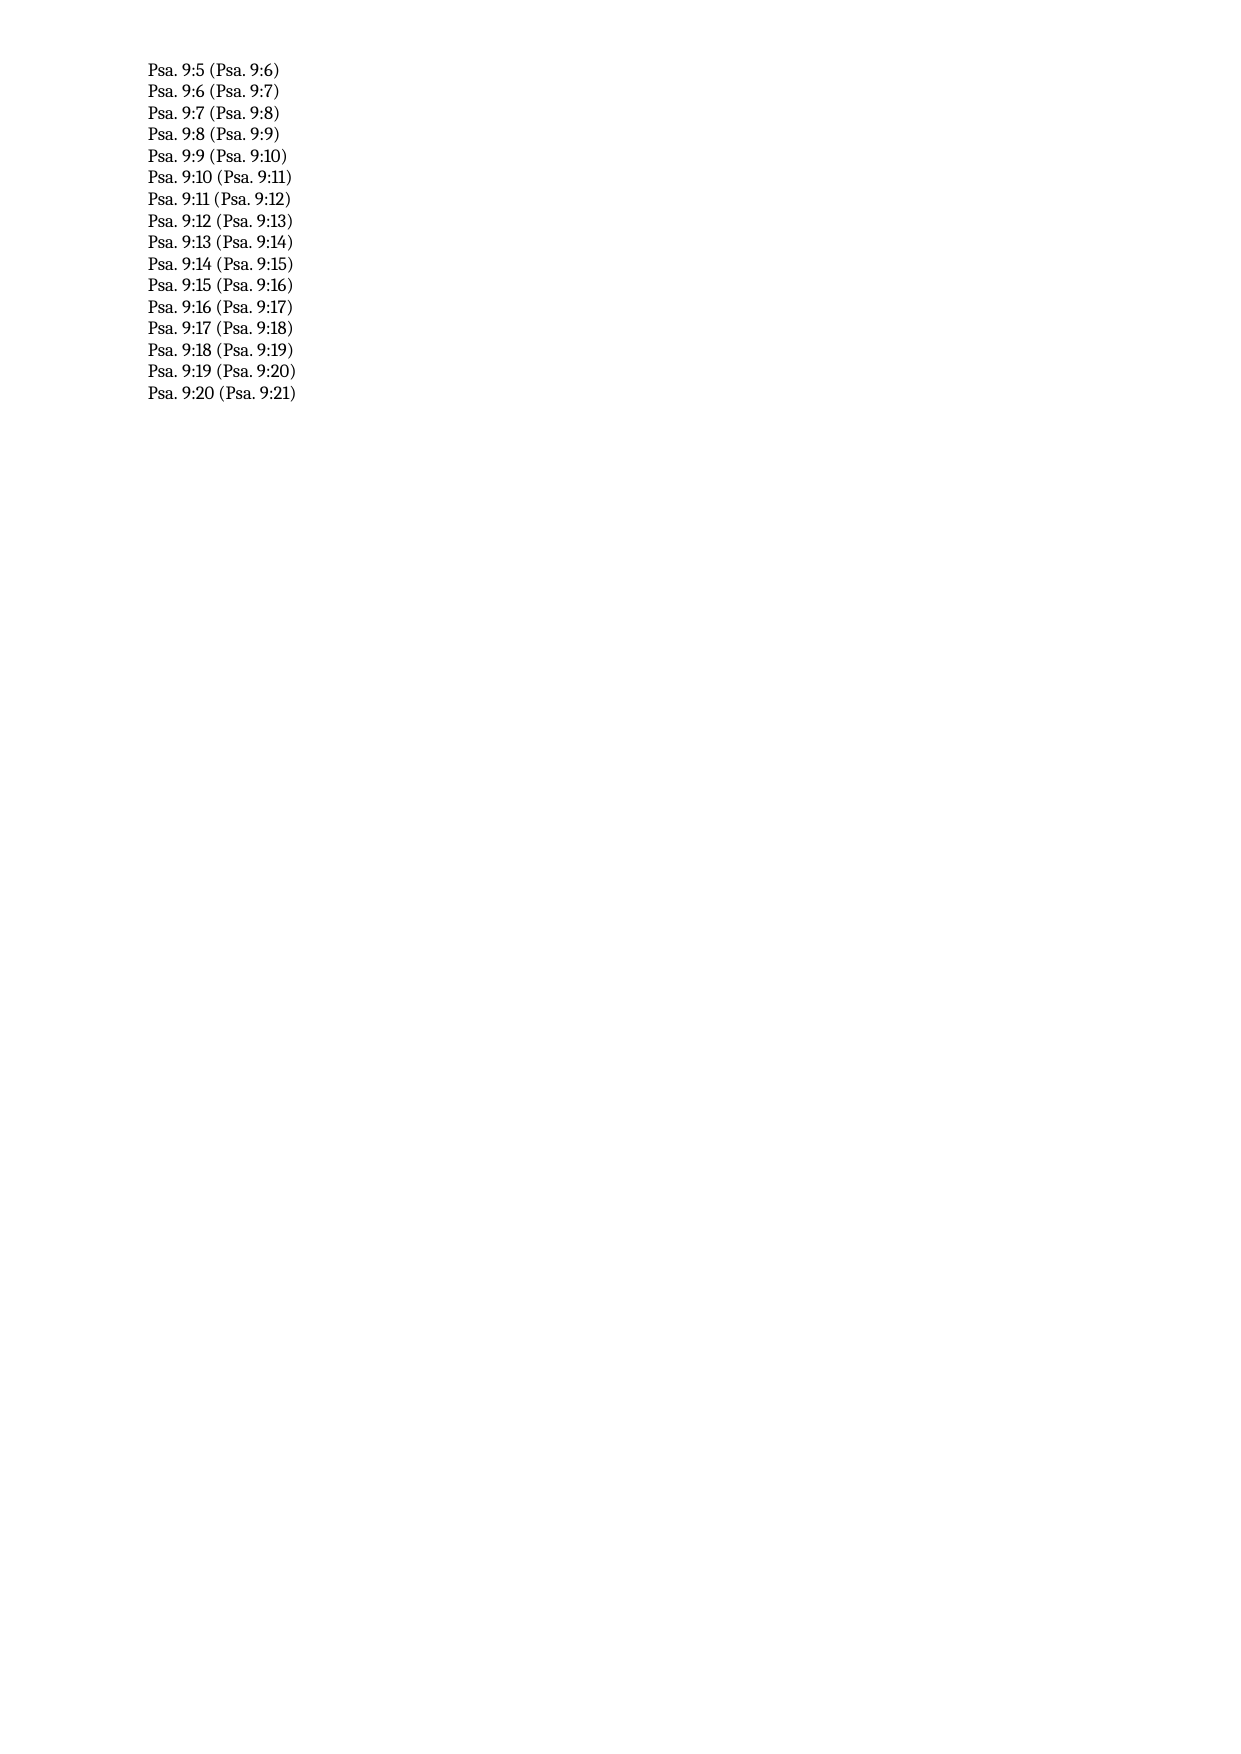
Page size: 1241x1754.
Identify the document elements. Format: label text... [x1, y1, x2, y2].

text Psa. 9:6 (Psa. 9:7) [148, 81, 1093, 102]
text Psa. 9:9 (Psa. 9:10) [148, 145, 1093, 167]
text Psa. 9:10 (Psa. 9:11) [148, 167, 1093, 188]
text Psa. 9:17 (Psa. 9:18) [148, 318, 1093, 339]
text Psa. 9:12 (Psa. 9:13) [148, 210, 1093, 232]
text Psa. 9:8 (Psa. 9:9) [148, 124, 1093, 145]
text Psa. 9:5 (Psa. 9:6) [148, 59, 1093, 81]
text Psa. 9:15 (Psa. 9:16) [148, 275, 1093, 296]
text Psa. 9:19 (Psa. 9:20) [148, 361, 1093, 383]
text Psa. 9:18 (Psa. 9:19) [148, 339, 1093, 361]
text Psa. 9:14 (Psa. 9:15) [148, 253, 1093, 275]
text Psa. 9:11 (Psa. 9:12) [148, 188, 1093, 210]
text Psa. 9:20 (Psa. 9:21) [148, 383, 1093, 404]
text Psa. 9:7 (Psa. 9:8) [148, 102, 1093, 124]
text Psa. 9:13 (Psa. 9:14) [148, 232, 1093, 253]
text Psa. 9:16 (Psa. 9:17) [148, 296, 1093, 318]
